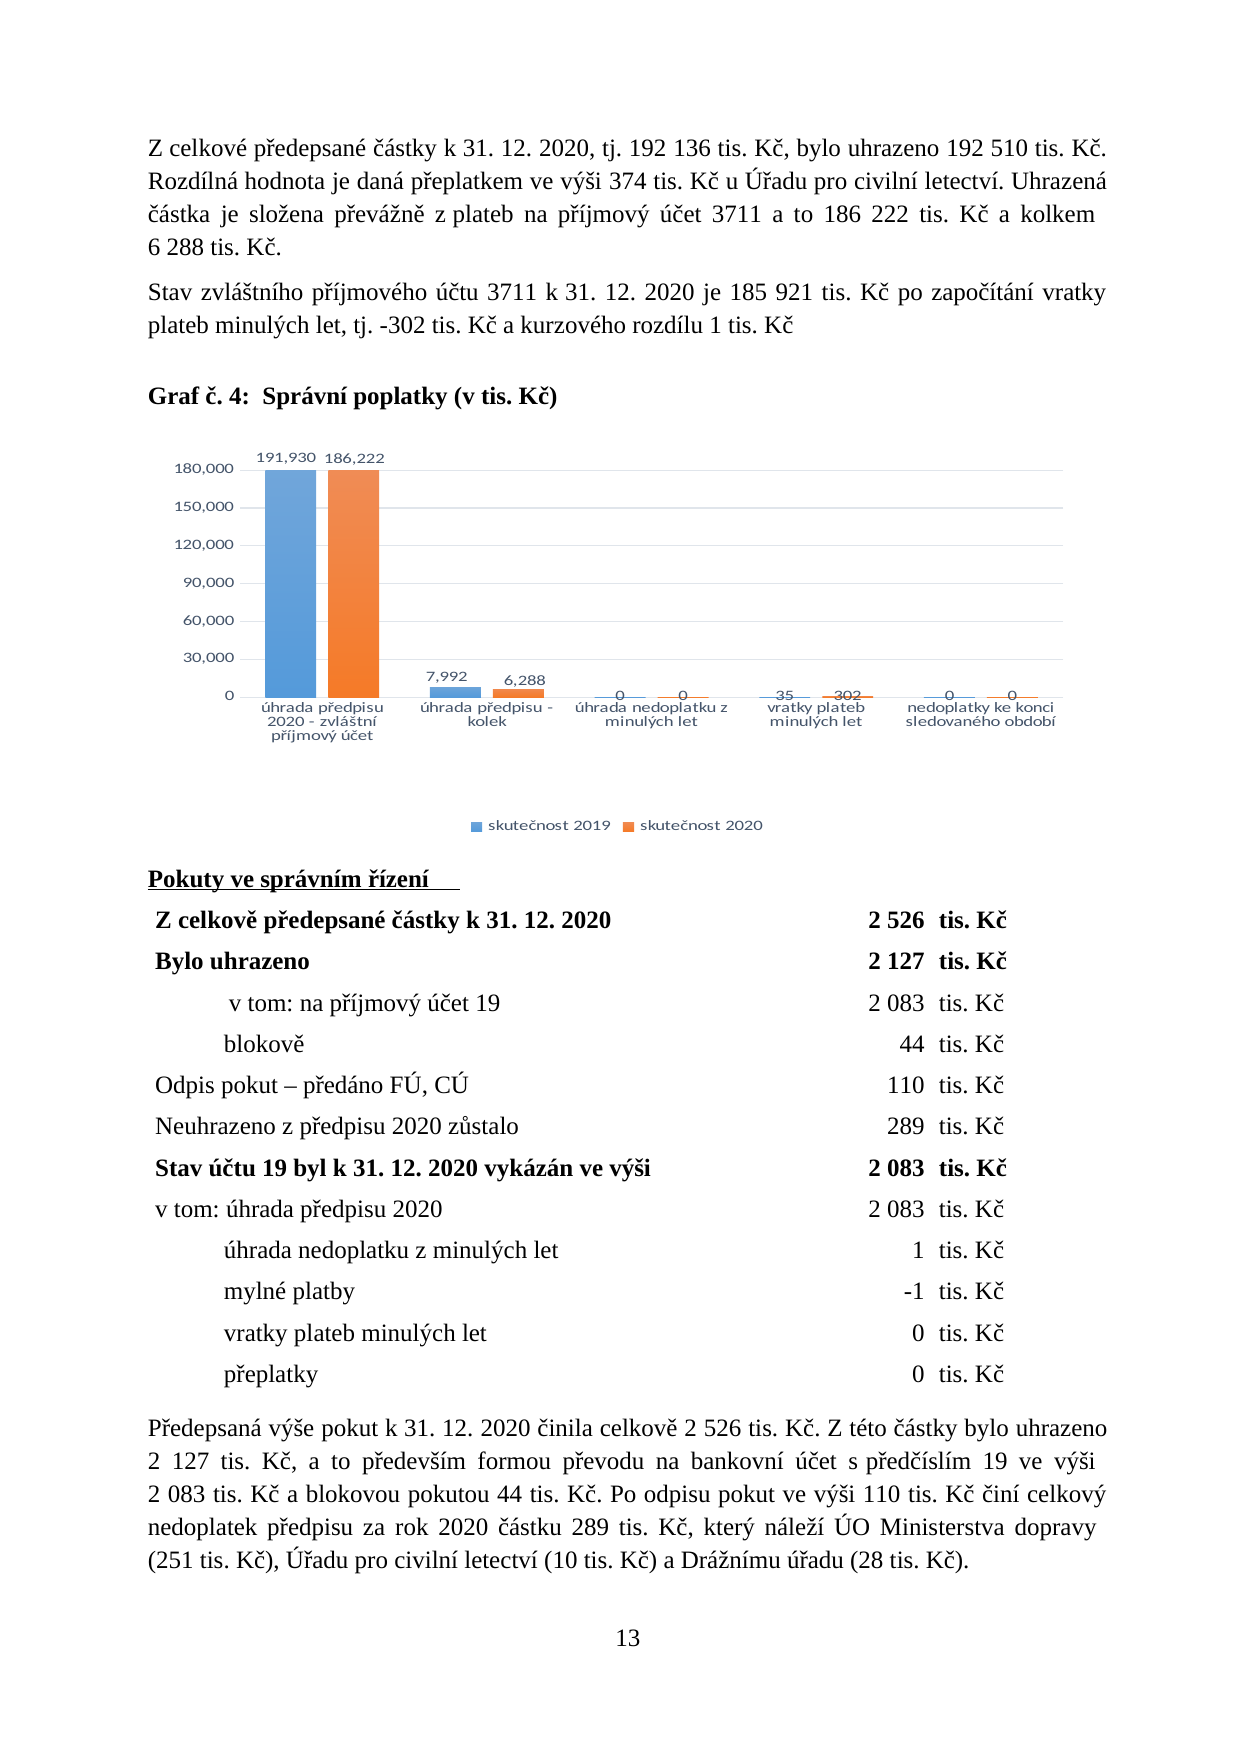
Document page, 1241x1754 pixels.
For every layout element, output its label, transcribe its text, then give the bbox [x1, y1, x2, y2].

table_cell blokově [148, 1029, 681, 1070]
table_cell 0 [681, 1318, 931, 1359]
table_cell 0 [681, 1359, 931, 1400]
table_cell Odpis pokut – předáno FÚ, CÚ [148, 1070, 681, 1111]
table_header 2 526 [681, 905, 931, 946]
table_cell 1 [681, 1235, 931, 1276]
text Z celkové předepsané částky k 31. 12. 2020, tj. 192 136 tis. Kč, bylo uhrazeno 192 510 tis. Kč. Rozdílná hodnota je daná přeplatkem ve výši 374 tis. Kč u Úřadu pro civilní letectví. Uhrazená částka je složena převážně z plateb na příjmový účet 3711 a to 186 222 tis. Kč a kolkem 6 288 tis. Kč. [148, 133, 1107, 261]
table_cell přeplatky [148, 1359, 681, 1400]
text Předepsaná výše pokut k 31. 12. 2020 činila celkově 2 526 tis. Kč. Z této částky bylo uhrazeno 2 127 tis. Kč, a to především formou převodu na bankovní účet s předčíslím 19 ve výši 2 083 tis. Kč a blokovou pokutou 44 tis. Kč. Po odpisu pokut ve výši 110 tis. Kč činí celkový nedoplatek předpisu za rok 2020 částku 289 tis. Kč, který náleží ÚO Ministerstva dopravy (251 tis. Kč), Úřadu pro civilní letectví (10 tis. Kč) a Drážnímu úřadu (28 tis. Kč). [148, 1413, 1107, 1573]
table_cell Neuhrazeno z předpisu 2020 zůstalo [148, 1111, 681, 1153]
table_cell 289 [681, 1111, 931, 1153]
table_cell tis. Kč [931, 988, 1040, 1029]
table_cell tis. Kč [931, 1029, 1040, 1070]
table_cell tis. Kč [931, 1153, 1040, 1194]
table_cell v tom: úhrada předpisu 2020 [148, 1194, 681, 1235]
table_cell tis. Kč [931, 1194, 1040, 1235]
table_cell tis. Kč [931, 1111, 1040, 1153]
table_cell vratky plateb minulých let [148, 1318, 681, 1359]
table_cell mylné platby [148, 1276, 681, 1318]
table_cell tis. Kč [931, 946, 1040, 988]
table_header tis. Kč [931, 905, 1040, 946]
table_cell 2 083 [681, 1194, 931, 1235]
table_cell Stav účtu 19 byl k 31. 12. 2020 vykázán ve výši [148, 1153, 681, 1194]
table_cell 2 083 [681, 1153, 931, 1194]
table_cell úhrada nedoplatku z minulých let [148, 1235, 681, 1276]
subtitle Pokuty ve správním řízení [148, 864, 1107, 893]
text Graf č. 4: Správní poplatky (v tis. Kč) [148, 381, 1107, 410]
table_cell 2 083 [681, 988, 931, 1029]
table_cell tis. Kč [931, 1359, 1040, 1400]
table_cell Bylo uhrazeno [148, 946, 681, 988]
table_cell 2 127 [681, 946, 931, 988]
table_cell tis. Kč [931, 1235, 1040, 1276]
text Stav zvláštního příjmového účtu 3711 k 31. 12. 2020 je 185 921 tis. Kč po započítání vratky plateb minulých let, tj. -302 tis. Kč a kurzového rozdílu 1 tis. Kč [148, 277, 1107, 339]
table_cell -1 [681, 1276, 931, 1318]
table_cell 44 [681, 1029, 931, 1070]
table_cell tis. Kč [931, 1070, 1040, 1111]
table_cell tis. Kč [931, 1318, 1040, 1359]
table_cell tis. Kč [931, 1276, 1040, 1318]
table_cell 110 [681, 1070, 931, 1111]
table_header Z celkově předepsané částky k 31. 12. 2020 [148, 905, 681, 946]
table_cell v tom: na příjmový účet 19 [148, 988, 681, 1029]
